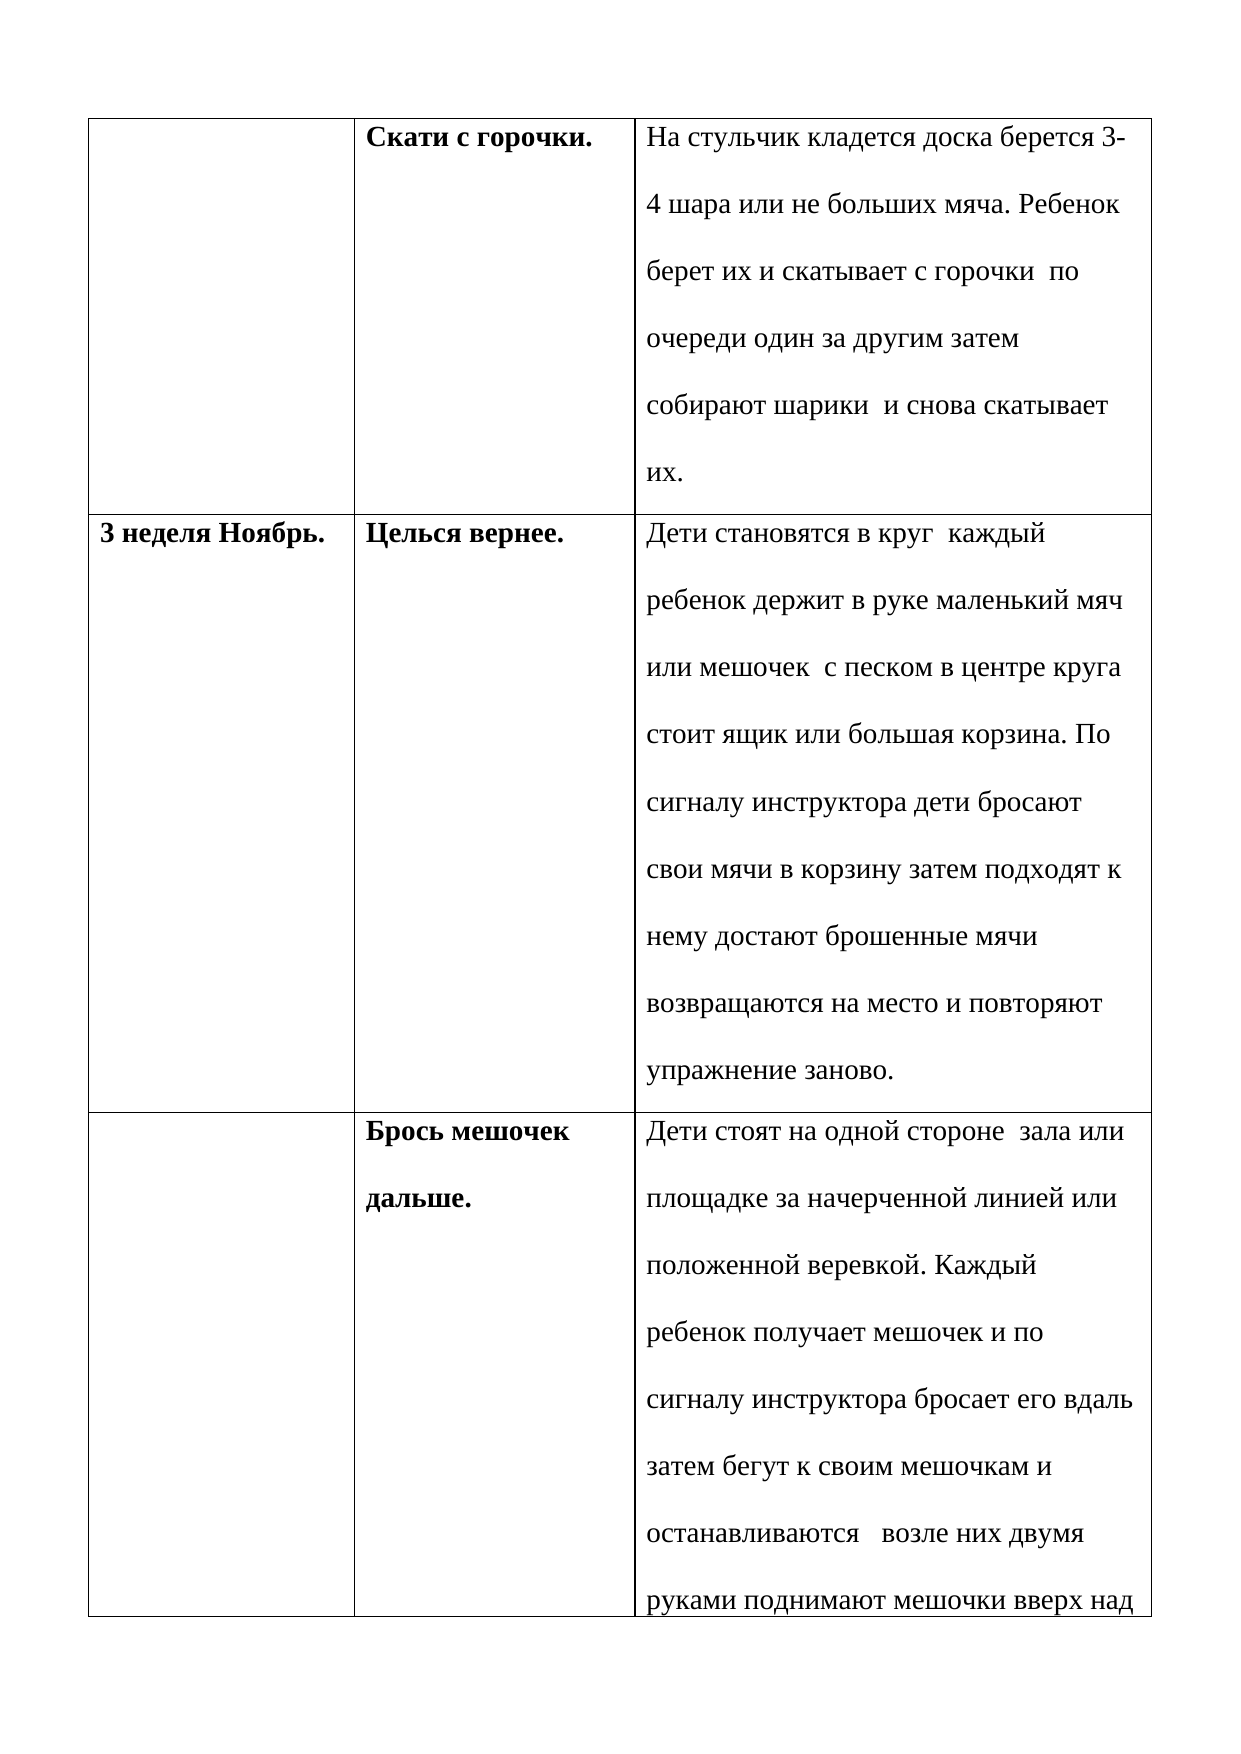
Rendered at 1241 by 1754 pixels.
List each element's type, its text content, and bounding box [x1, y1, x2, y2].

table_cell На стульчик кладется доска берется 3-4 шара или не больших мяча. Ребенок берет их и скатывает с горочки по очереди один за другим затем собирают шарики и снова скатывает их. [636, 119, 1151, 514]
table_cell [636, 1113, 1151, 1616]
table_cell [89, 1113, 354, 1616]
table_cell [355, 1113, 634, 1616]
table_cell Скати с горочки. [355, 119, 634, 514]
table_cell 3 неделя Ноябрь. [89, 515, 354, 1112]
table_cell Целься вернее. [355, 515, 634, 1112]
table_cell Дети становятся в круг каждый ребенок держит в руке маленький мяч или мешочек с песком в центре круга стоит ящик или большая корзина. По сигналу инструктора дети бросают свои мячи в корзину затем подходят к нему достают брошенные мячи возвращаются на место и повторяют упражнение заново. [636, 515, 1151, 1112]
table_cell [89, 119, 354, 514]
